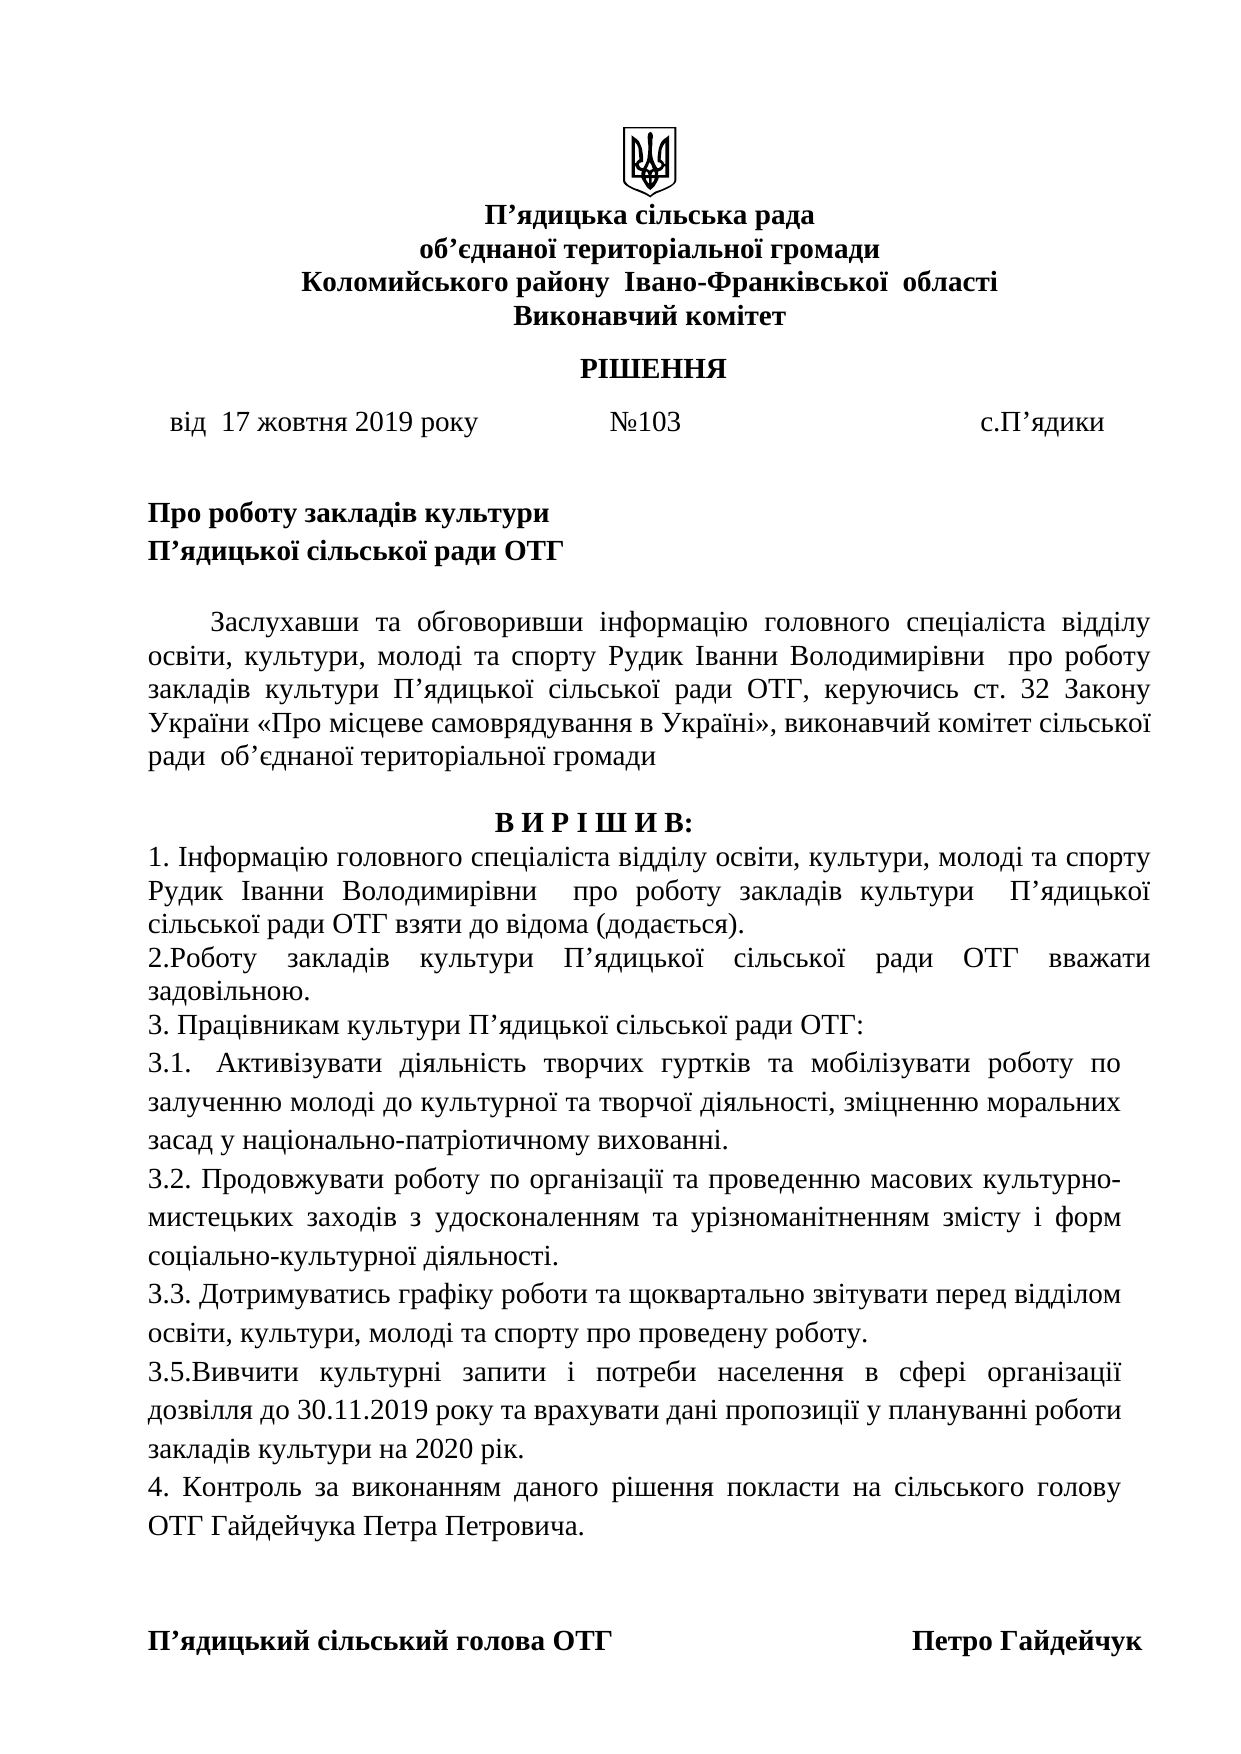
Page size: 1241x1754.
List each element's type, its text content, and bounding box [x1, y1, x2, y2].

text 2.Роботу закладів культури П’ядицької сільської ради ОТГ вважати задовільною. [148, 940, 1152, 1007]
text П’ядицької сільської ради ОТГ [148, 533, 1122, 567]
text П’ядицька сільська рада [148, 197, 1152, 231]
text 3.1. Активізувати діяльність творчих гуртків та мобілізувати роботу по залученню молоді до культурної та творчої діяльності, зміцненню моральних засад у національно-патріотичному вихованні. [148, 1045, 1122, 1156]
text 3.2. Продовжувати роботу по організації та проведенню масових культурно-мистецьких заходів з удосконаленням та урізноманітненням змісту і форм соціально-культурної діяльності. [148, 1161, 1122, 1272]
text 3.3. Дотримуватись графіку роботи та щоквартально звітувати перед відділом освіти, культури, молоді та спорту про проведену роботу. [148, 1277, 1122, 1349]
text 3.5.Вивчити культурні запити і потреби населення в сфері організації дозвілля до 30.11.2019 року та врахувати дані пропозиції у плануванні роботи закладів культури на 2020 рік. [148, 1354, 1122, 1464]
text 1. Інформацію головного спеціаліста відділу освіти, культури, молоді та спорту Рудик Іванни Володимирівни про роботу закладів культури П’ядицької сільської ради ОТГ взяти до відома (додається). [148, 839, 1152, 940]
title Заслухавши та обговоривши інформацію головного спеціаліста відділу освіти, культури, молоді та спорту Рудик Іванни Володимирівни про роботу закладів культури П’ядицької сільської ради ОТГ, керуючись ст. 32 Закону України «Про місцеве самоврядування в Україні», виконавчий комітет сільської ради об’єднаної територіальної громади [148, 604, 1152, 772]
text 3. Працівникам культури П’ядицької сільської ради ОТГ: [148, 1007, 1122, 1040]
text П’ядицький сільський голова ОТГ Петро Гайдейчук [148, 1623, 1152, 1657]
text Виконавчий комітет [148, 298, 1152, 332]
text Про роботу закладів культури [148, 495, 1122, 528]
text 4. Контроль за виконанням даного рішення покласти на сільського голову ОТГ Гайдейчука Петра Петровича. [148, 1469, 1122, 1541]
title В И Р І Ш И В: [148, 806, 1152, 839]
text об’єднаної територіальної громади [148, 231, 1152, 264]
text РІШЕННЯ [148, 351, 1152, 384]
text Коломийського району Івано-Франківської області [148, 264, 1152, 298]
text від 17 жовтня 2019 року №103 с.П’ядики [148, 404, 1152, 437]
